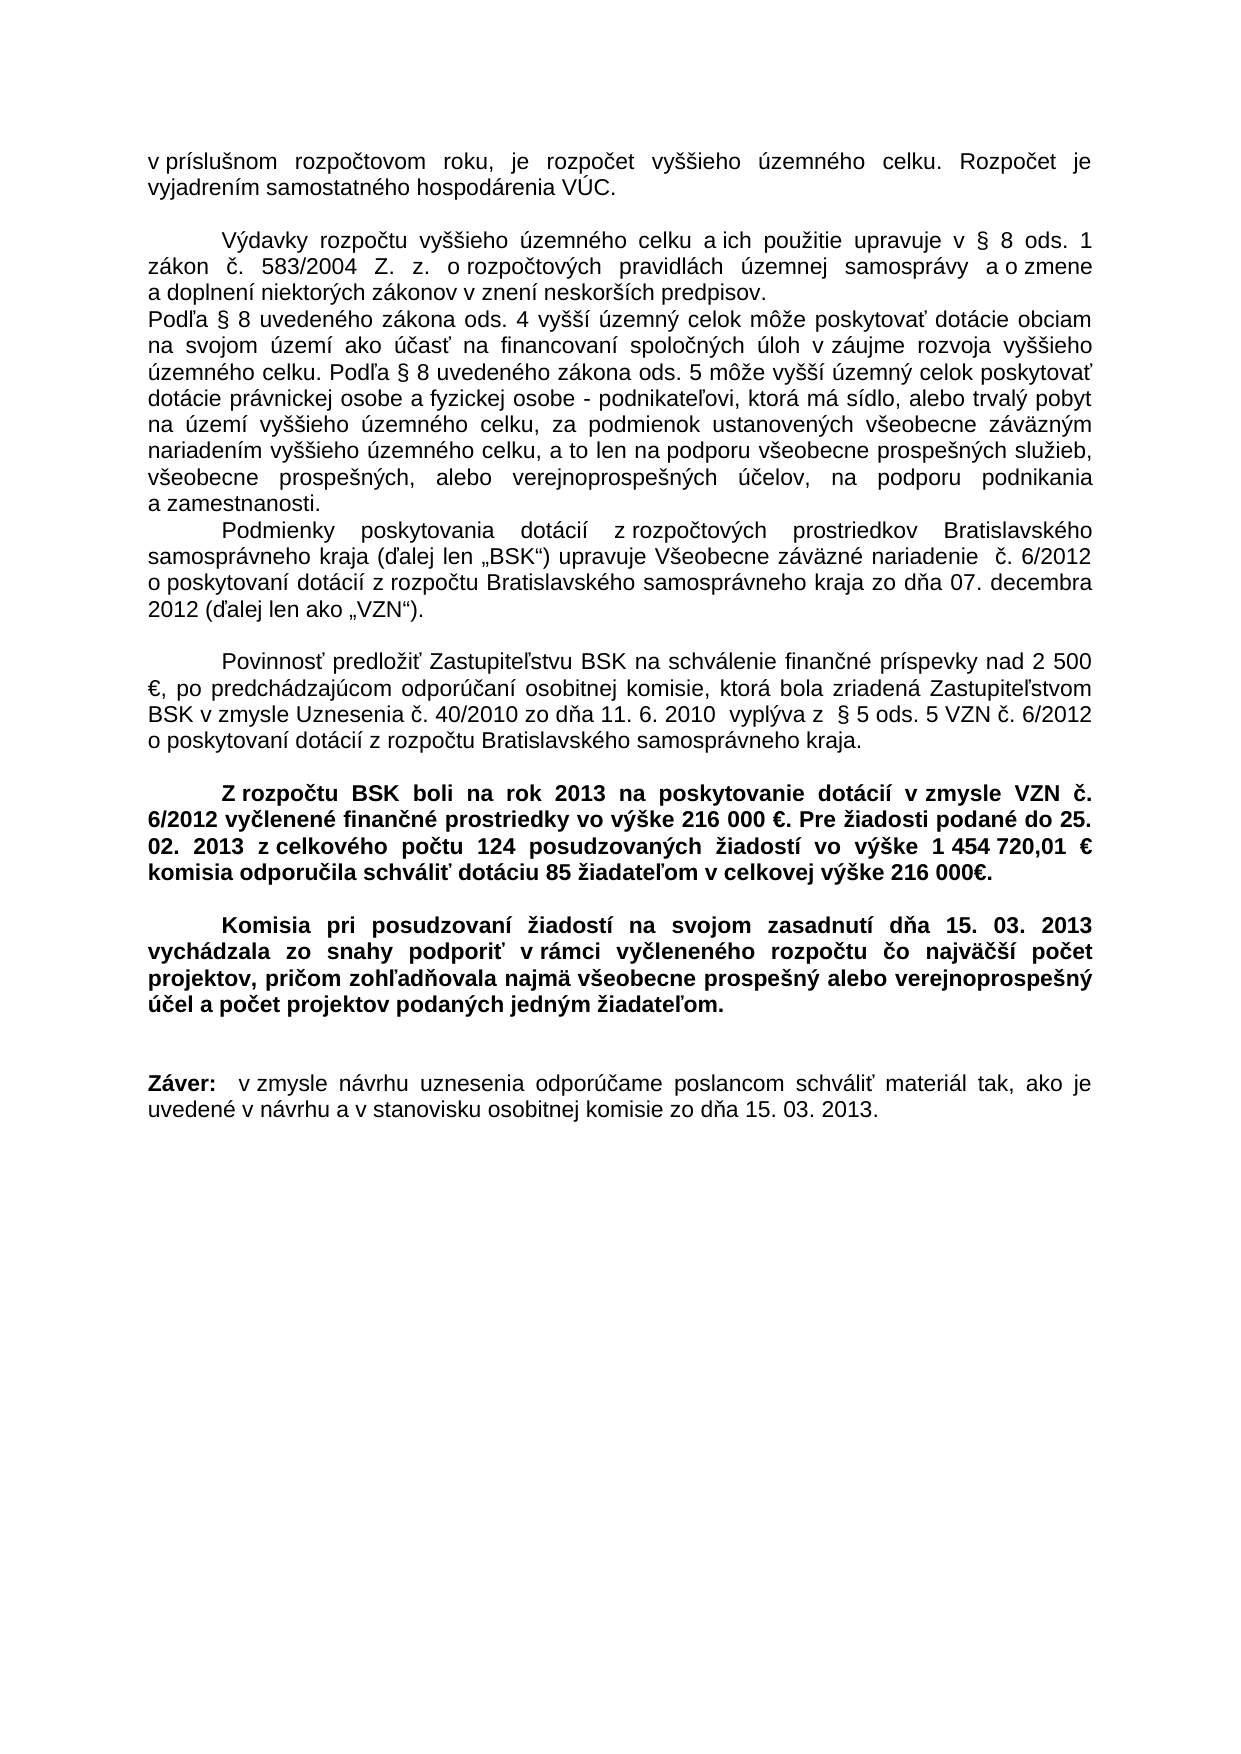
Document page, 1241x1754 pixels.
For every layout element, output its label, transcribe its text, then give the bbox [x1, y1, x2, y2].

text Výdavky rozpočtu vyššieho územného celku a ich použitie upravuje v § 8 ods. 1 zákon č. 583/2004 Z. z. o rozpočtových pravidlách územnej samosprávy a o zmene a doplnení niektorých zákonov v znení neskorších predpisov. [148, 227, 1093, 306]
text Z rozpočtu BSK boli na rok 2013 na poskytovanie dotácií v zmysle VZN č. 6/2012 vyčlenené finančné prostriedky vo výške 216 000 €. Pre žiadosti podané do 25. 02. 2013 z celkového počtu 124 posudzovaných žiadostí vo výške 1 454 720,01 € komisia odporučila schváliť dotáciu 85 žiadateľom v celkovej výške 216 000€. [148, 780, 1093, 886]
text Komisia pri posudzovaní žiadostí na svojom zasadnutí dňa 15. 03. 2013 vychádzala zo snahy podporiť v rámci vyčleneného rozpočtu čo najväčší počet projektov, pričom zohľadňovala najmä všeobecne prospešný alebo verejnoprospešný účel a počet projektov podaných jedným žiadateľom. [148, 912, 1093, 1017]
text Podmienky poskytovania dotácií z rozpočtových prostriedkov Bratislavského samosprávneho kraja (ďalej len „BSK“) upravuje Všeobecne záväzné nariadenie č. 6/2012 o poskytovaní dotácií z rozpočtu Bratislavského samosprávneho kraja zo dňa 07. decembra 2012 (ďalej len ako „VZN“). [148, 517, 1093, 622]
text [148, 148, 1093, 200]
text Záver: v zmysle návrhu uznesenia odporúčame poslancom schváliť materiál tak, ako je uvedené v návrhu a v stanovisku osobitnej komisie zo dňa 15. 03. 2013. [148, 1070, 1093, 1123]
text Podľa § 8 uvedeného zákona ods. 4 vyšší územný celok môže poskytovať dotácie obciam na svojom území ako účasť na financovaní spoločných úloh v záujme rozvoja vyššieho územného celku. Podľa § 8 uvedeného zákona ods. 5 môže vyšší územný celok poskytovať dotácie právnickej osobe a fyzickej osobe - podnikateľovi, ktorá má sídlo, alebo trvalý pobyt na území vyššieho územného celku, za podmienok ustanovených všeobecne záväzným nariadením vyššieho územného celku, a to len na podporu všeobecne prospešných služieb, všeobecne prospešných, alebo verejnoprospešných účelov, na podporu podnikania a zamestnanosti. [148, 306, 1093, 517]
text Povinnosť predložiť Zastupiteľstvu BSK na schválenie finančné príspevky nad 2 500 €, po predchádzajúcom odporúčaní osobitnej komisie, ktorá bola zriadená Zastupiteľstvom BSK v zmysle Uznesenia č. 40/2010 zo dňa 11. 6. 2010 vyplýva z § 5 ods. 5 VZN č. 6/2012 o poskytovaní dotácií z rozpočtu Bratislavského samosprávneho kraja. [148, 648, 1093, 754]
